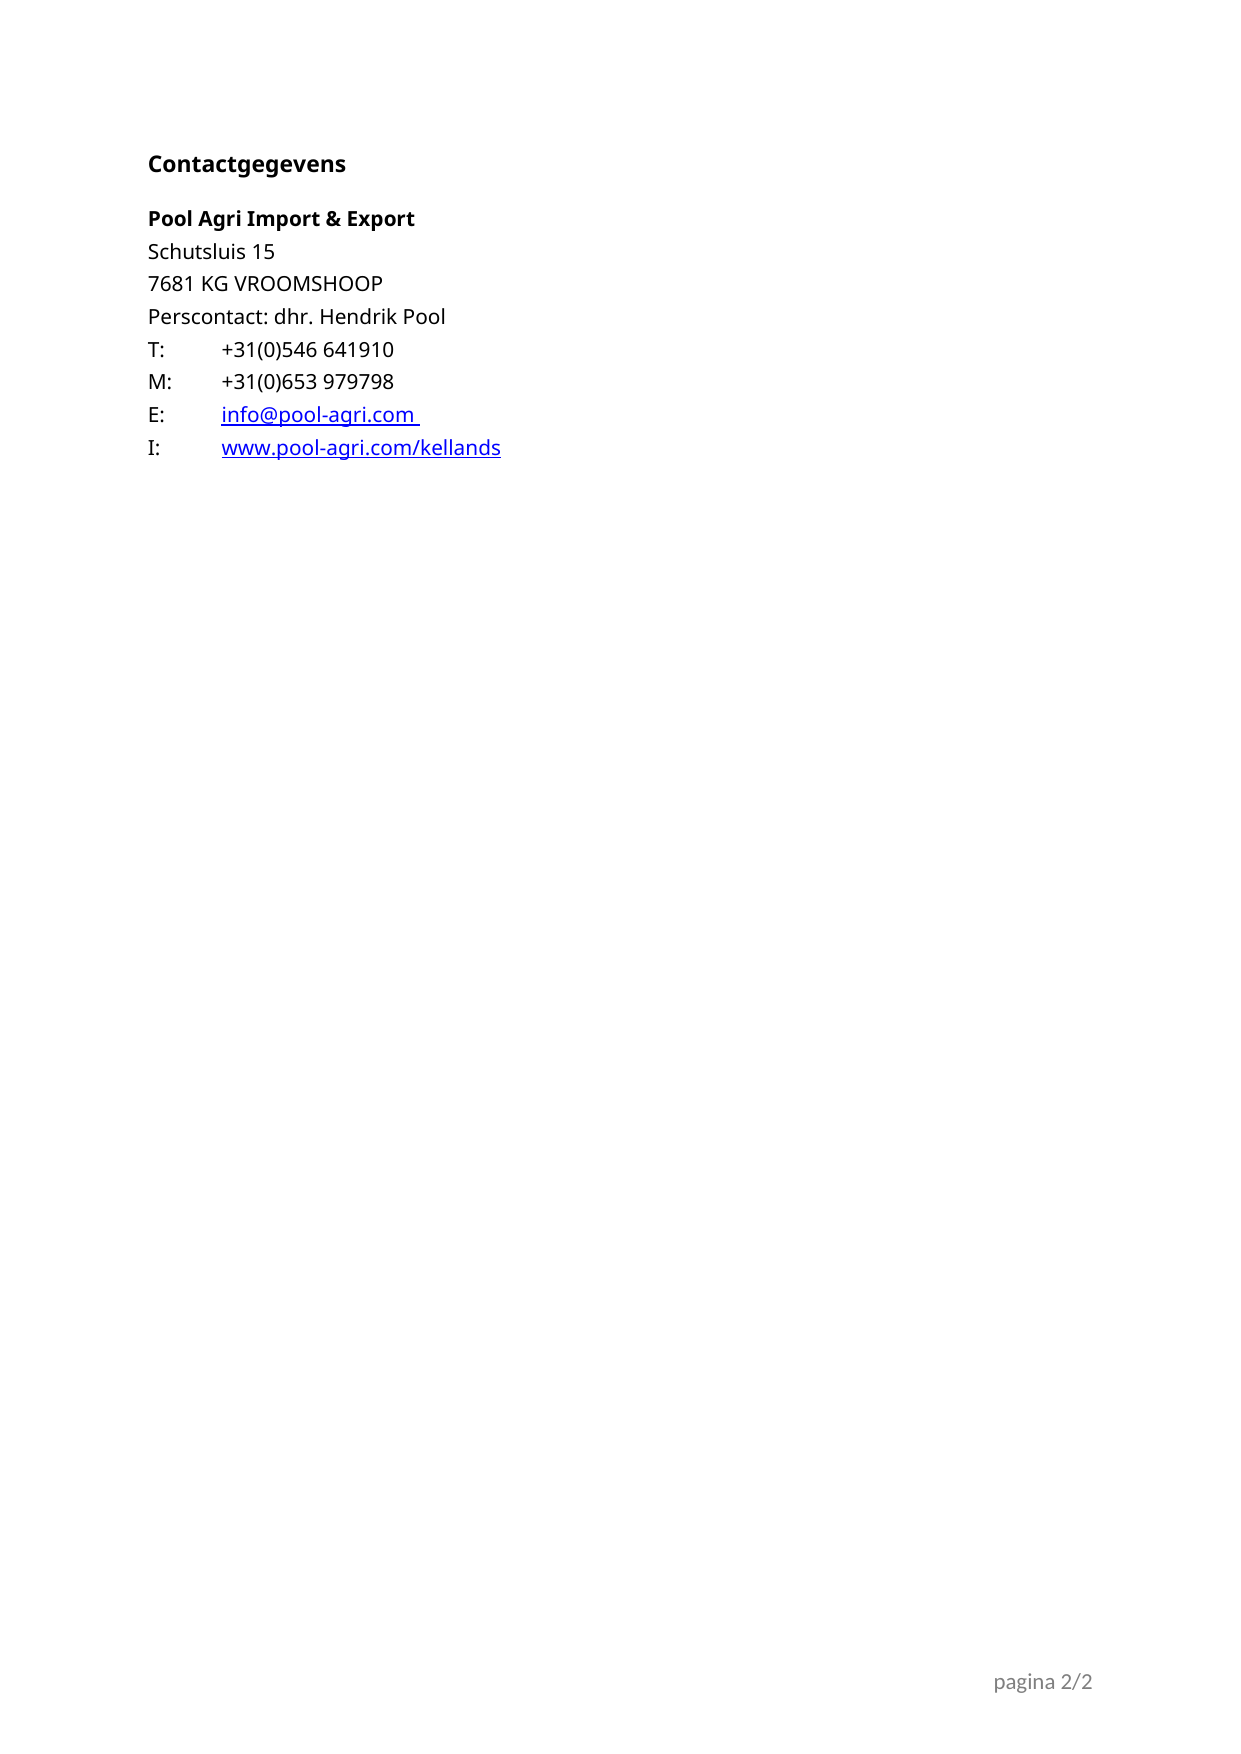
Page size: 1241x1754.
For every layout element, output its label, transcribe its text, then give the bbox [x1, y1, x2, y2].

text Pool Agri Import & Export Schutsluis 15 7681 KG VROOMSHOOP Perscontact: dhr. Hendrik Pool T: +31(0)546 641910 M: +31(0)653 979798 E: info@pool-agri.com I: www.pool-agri.com/kellands [148, 204, 1093, 461]
text Contactgegevens [148, 148, 1093, 179]
